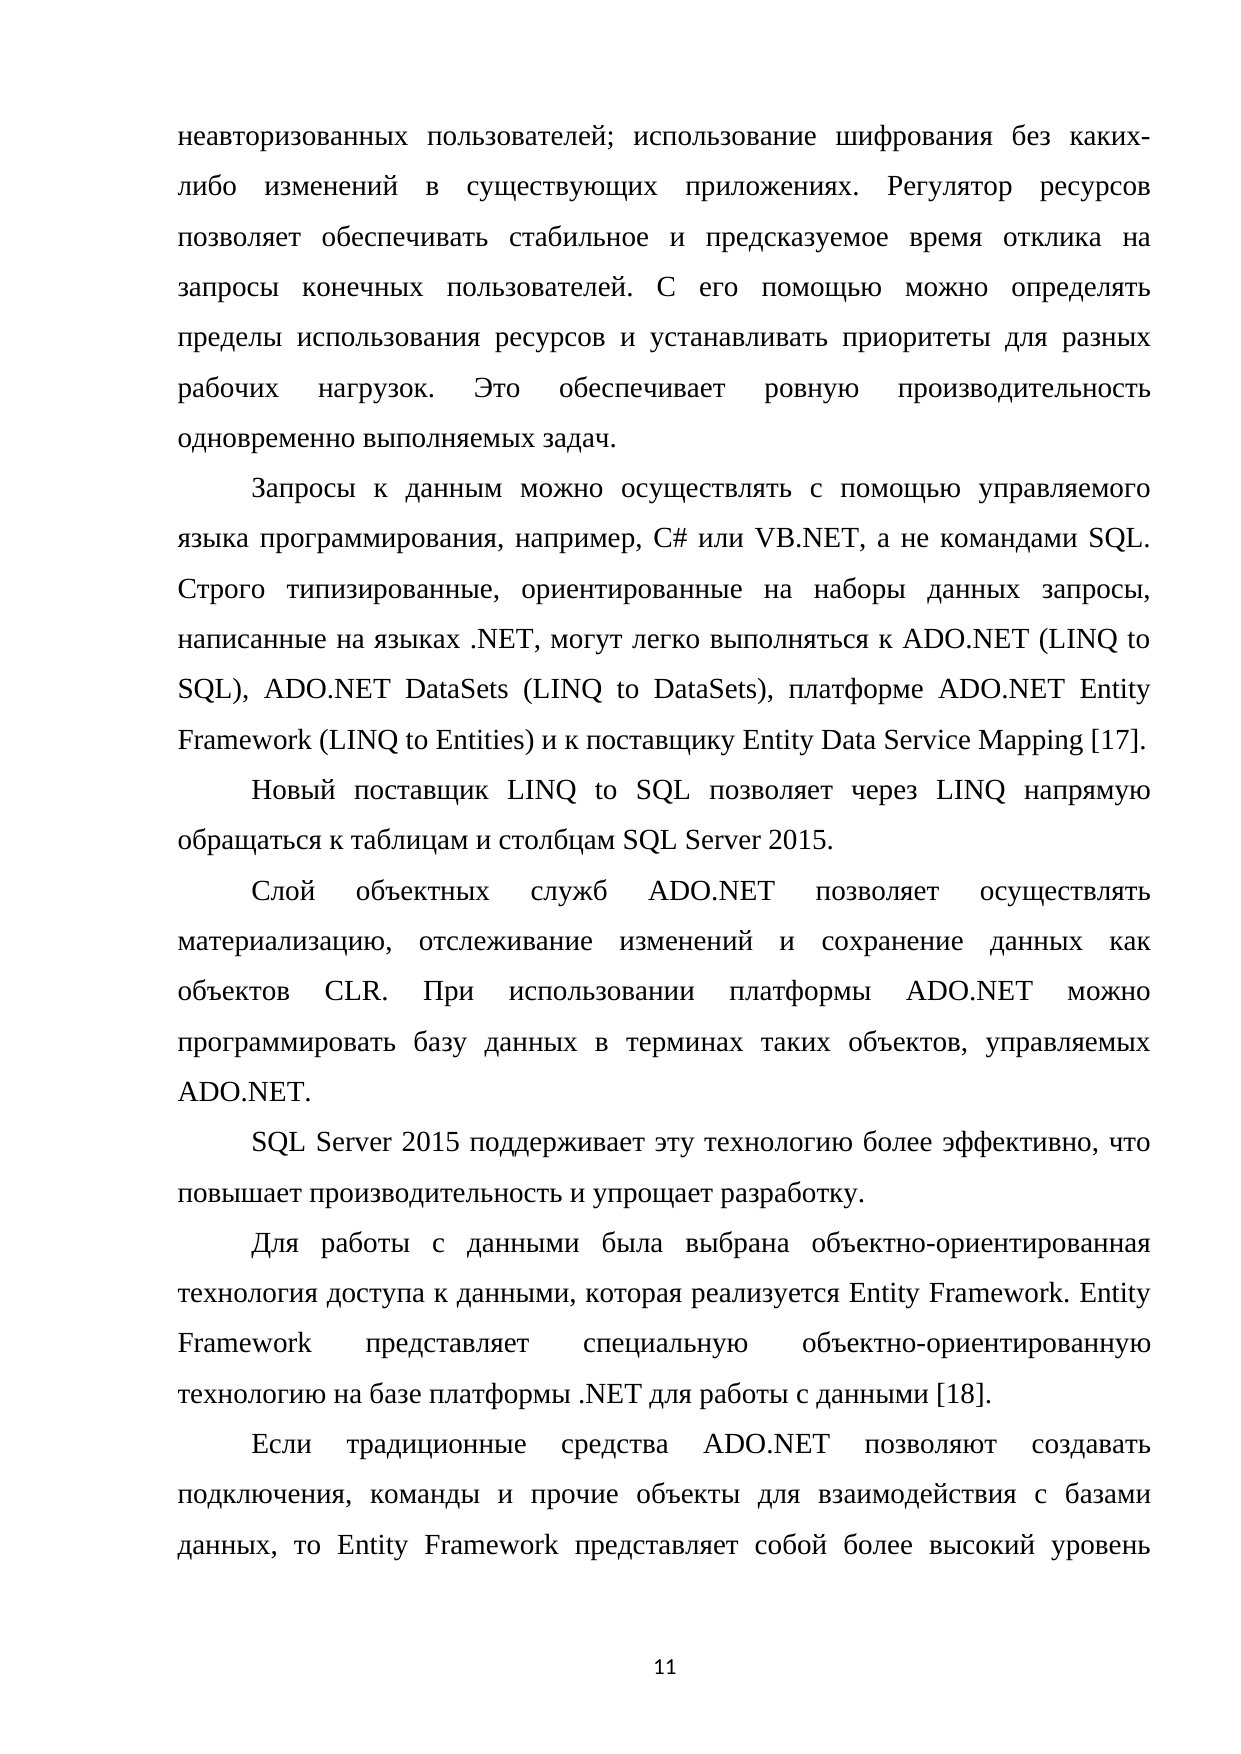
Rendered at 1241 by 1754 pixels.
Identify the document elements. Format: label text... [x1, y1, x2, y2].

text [177, 118, 1152, 453]
text SQL Server 2015 поддерживает эту технологию более эффективно, что повышает производительность и упрощает разработку. [177, 1124, 1152, 1208]
text Запросы к данным можно осуществлять с помощью управляемого языка программирования, например, C# или VB.NET, а не командами SQL. Строго типизированные, ориентированные на наборы данных запросы, написанные на языках .NET, могут легко выполняться к ADO.NET (LINQ to SQL), ADO.NET DataSets (LINQ to DataSets), платформе ADO.NET Entity Framework (LINQ to Entities) и к поставщику Entity Data Service Mapping [17]. [177, 470, 1152, 755]
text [177, 1426, 1152, 1560]
text Слой объектных служб ADO.NET позволяет осуществлять материализацию, отслеживание изменений и сохранение данных как объектов CLR. При использовании платформы ADO.NET можно программировать базу данных в терминах таких объектов, управляемых ADO.NET. [177, 873, 1152, 1108]
text Новый поставщик LINQ to SQL позволяет через LINQ напрямую обращаться к таблицам и столбцам SQL Server 2015. [177, 772, 1152, 856]
text Для работы с данными была выбрана объектно-ориентированная технология доступа к данными, которая реализуется Entity Framework. Entity Framework представляет специальную объектно-ориентированную технологию на базе платформы .NET для работы с данными [18]. [177, 1225, 1152, 1409]
